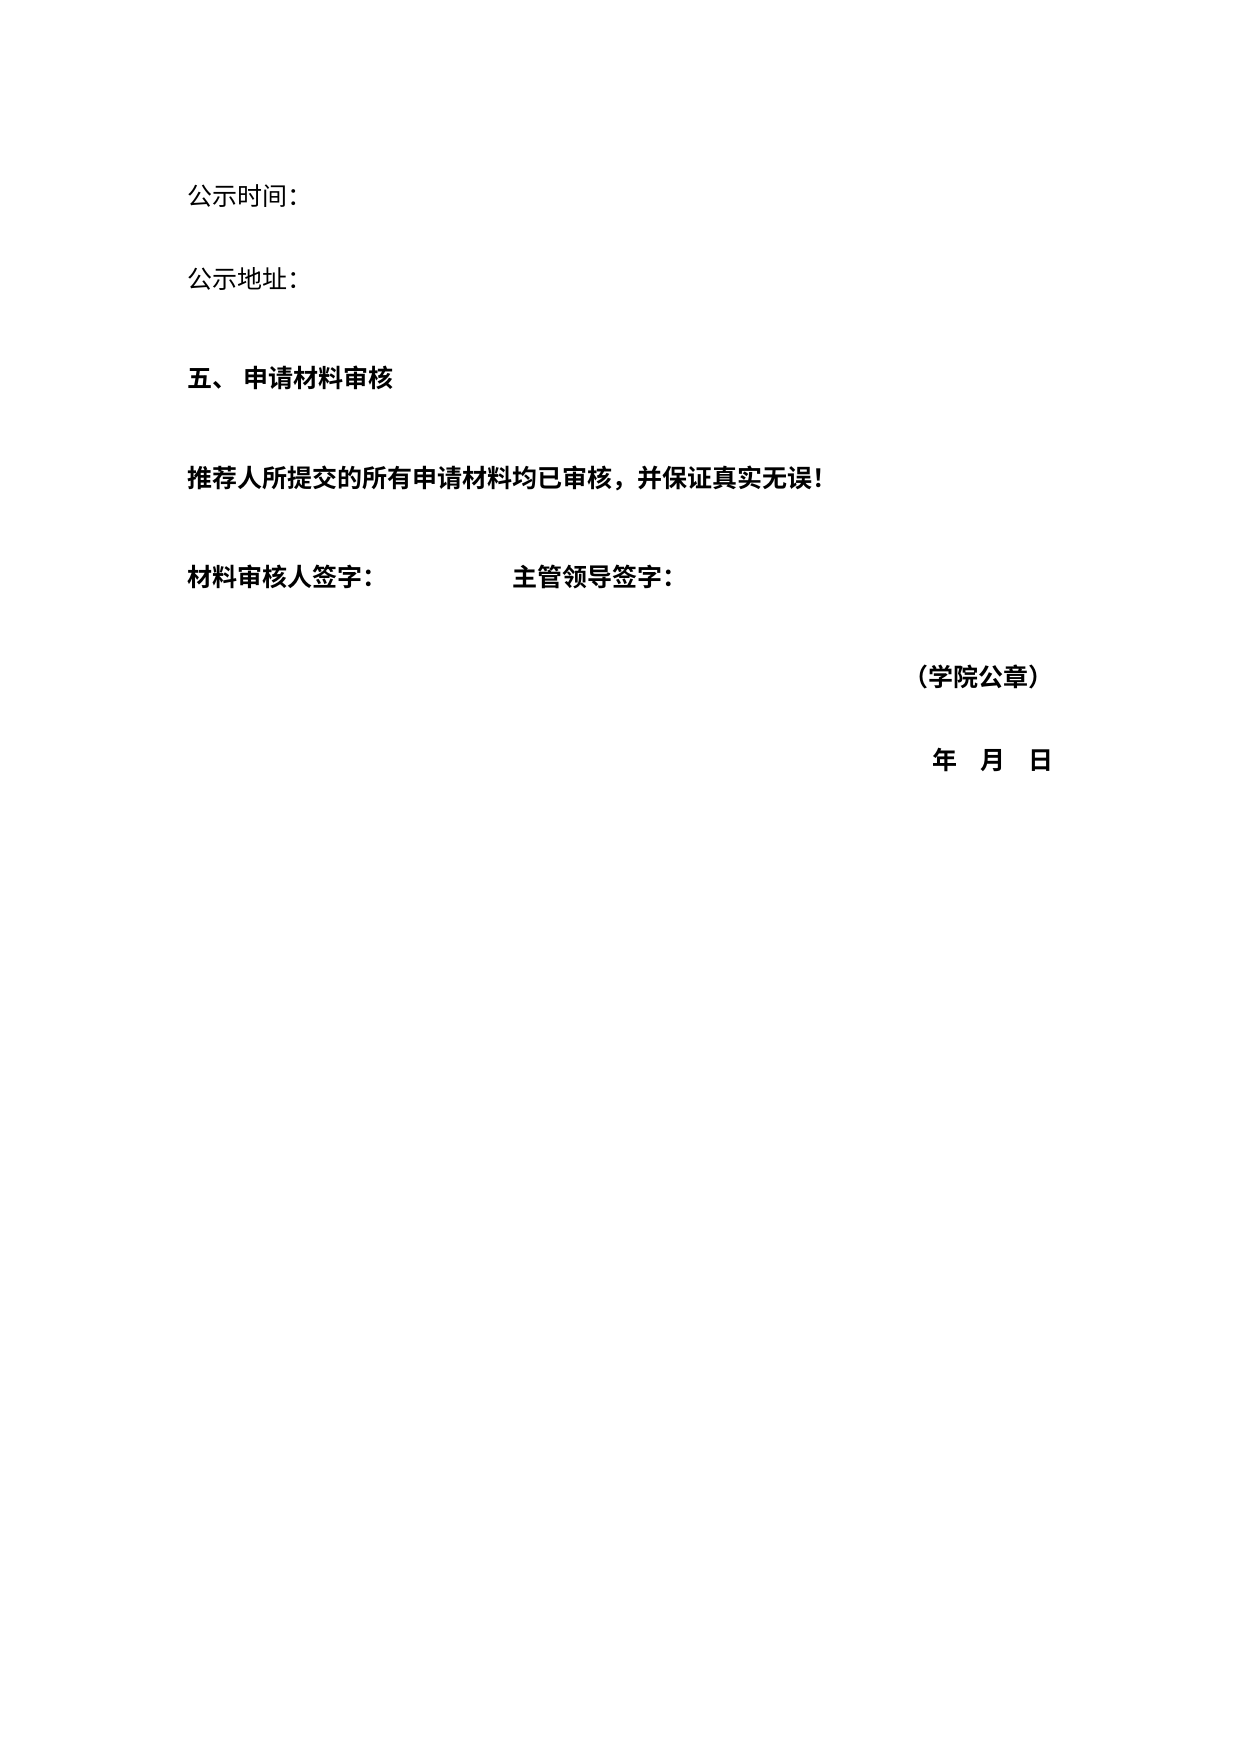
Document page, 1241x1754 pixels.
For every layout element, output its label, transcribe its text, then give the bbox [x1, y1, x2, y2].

text 公示时间： [187, 162, 1053, 227]
text 公示地址： [187, 245, 1053, 310]
text （学院公章） [187, 643, 1053, 708]
text 年 月 日 [187, 726, 1053, 791]
list 申请材料审核 [187, 344, 1053, 409]
text 材料审核人签字： 主管领导签字： [187, 543, 1053, 608]
text 推荐人所提交的所有申请材料均已审核，并保证真实无误！ [187, 444, 1053, 509]
